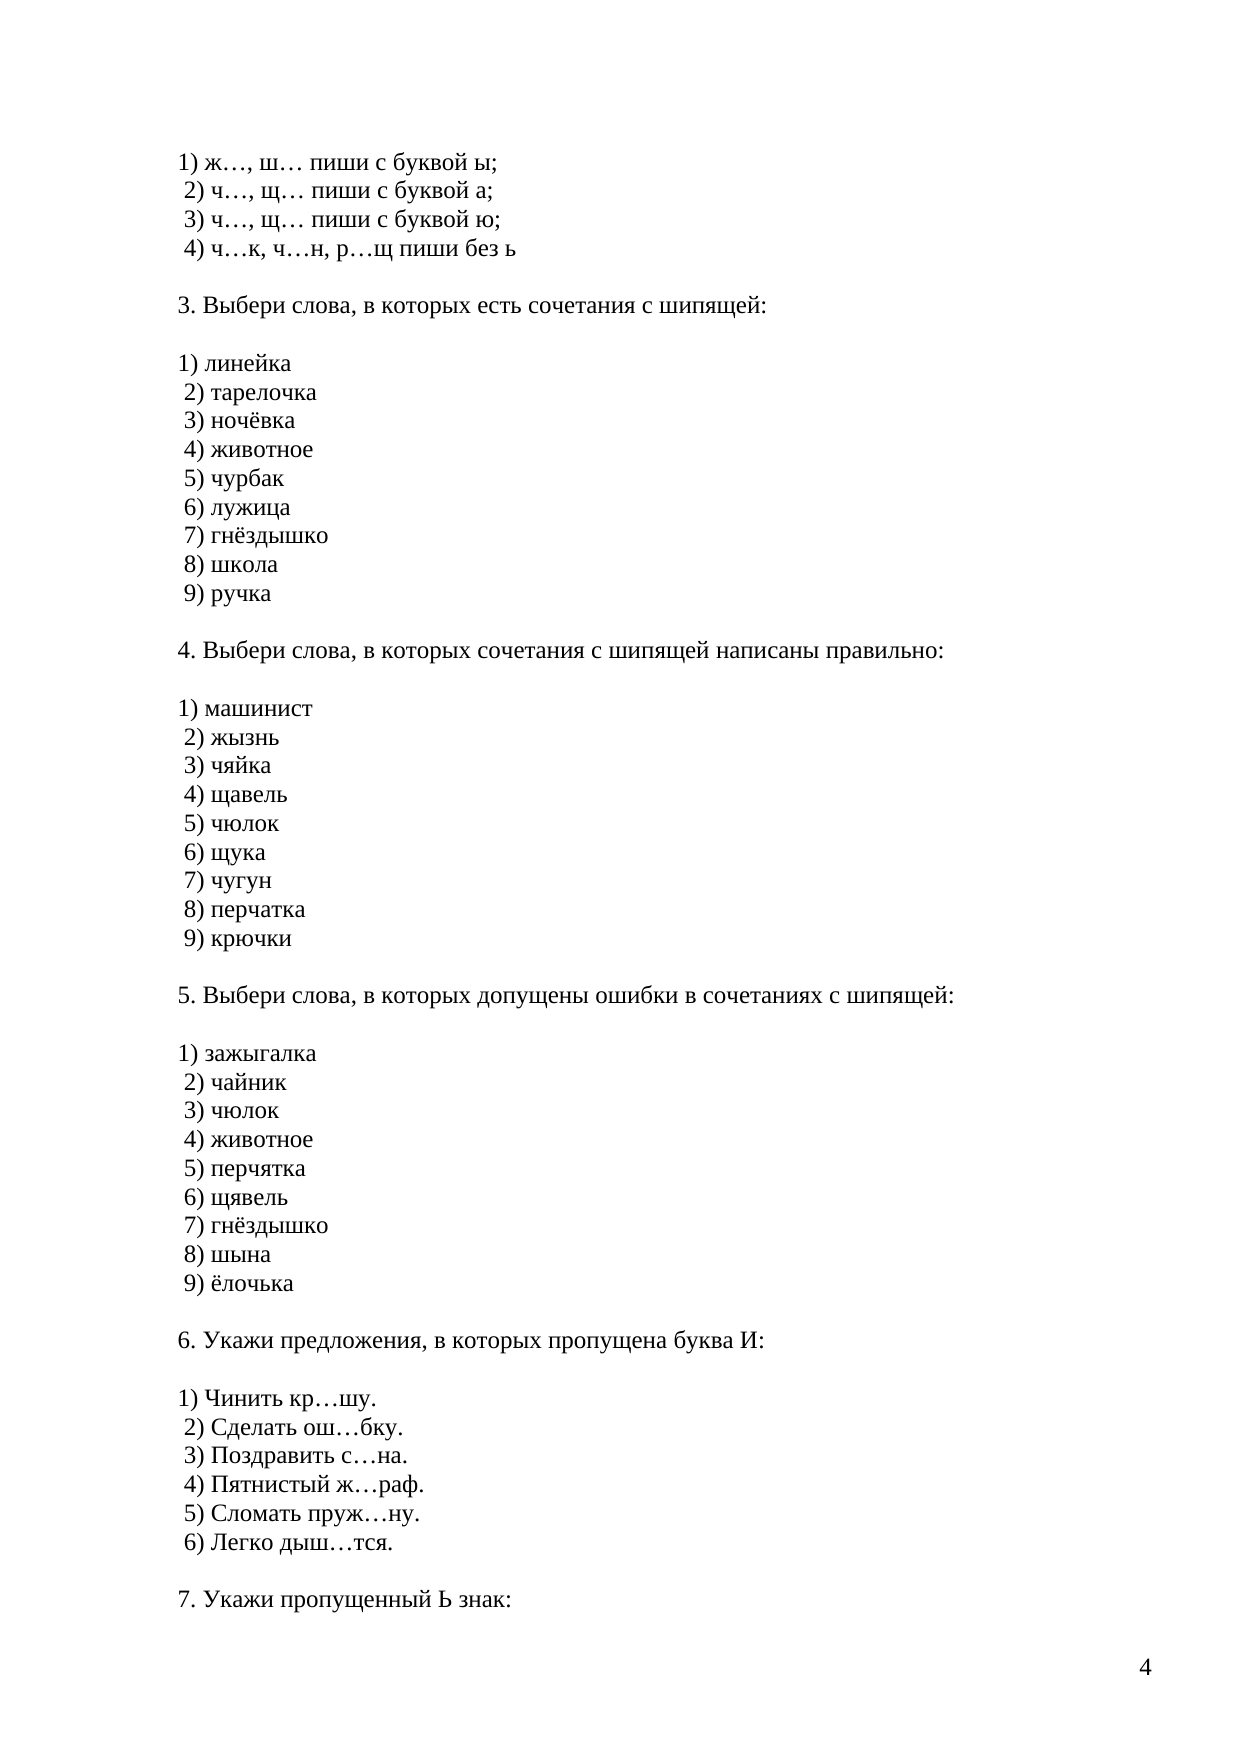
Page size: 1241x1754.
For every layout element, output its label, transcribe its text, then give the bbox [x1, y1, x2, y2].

text 8) шына [177, 1239, 1152, 1268]
text 2) жызнь [177, 722, 1152, 751]
text 3) ночёвка [177, 406, 1152, 434]
text 2) ч…, щ… пиши с буквой а; [177, 176, 1152, 204]
text 1) линейка [177, 348, 1152, 377]
text 4) Пятнистый ж…раф. [177, 1469, 1152, 1498]
text 5) чюлок [177, 808, 1152, 837]
text 7) гнёздышко [177, 521, 1152, 549]
text 6) Легко дыш…тся. [177, 1527, 1152, 1556]
text 6. Укажи предложения, в которых пропущена буква И: [177, 1326, 1152, 1354]
text 9) ручка [177, 578, 1152, 607]
text 5) Сломать пруж…ну. [177, 1498, 1152, 1527]
text 3) чяйка [177, 751, 1152, 779]
text 7. Укажи пропущенный Ь знак: [177, 1584, 1152, 1613]
text 3. Выбери слова, в которых есть сочетания с шипящей: [177, 291, 1152, 319]
text 3) Поздравить с…на. [177, 1441, 1152, 1469]
text 2) чайник [177, 1067, 1152, 1096]
text 6) лужица [177, 492, 1152, 521]
text 9) крючки [177, 923, 1152, 952]
text 1) Чинить кр…шу. [177, 1383, 1152, 1412]
text 9) ёлочька [177, 1268, 1152, 1297]
text 7) чугун [177, 866, 1152, 894]
text 1) зажыгалка [177, 1038, 1152, 1067]
text 6) щука [177, 837, 1152, 866]
text 3) чюлок [177, 1096, 1152, 1124]
text 8) перчатка [177, 894, 1152, 923]
text 4) животное [177, 1124, 1152, 1153]
text 5) чурбак [177, 463, 1152, 492]
text 4) щавель [177, 779, 1152, 808]
text 6) щявель [177, 1182, 1152, 1211]
text 4) ч…к, ч…н, р…щ пиши без ь [177, 233, 1152, 262]
text 4. Выбери слова, в которых сочетания с шипящей написаны правильно: [177, 636, 1152, 664]
text 8) школа [177, 549, 1152, 578]
text 1) ж…, ш… пиши с буквой ы; [177, 147, 1152, 176]
text 4) животное [177, 434, 1152, 463]
text 7) гнёздышко [177, 1211, 1152, 1239]
text 2) тарелочка [177, 377, 1152, 406]
text 3) ч…, щ… пиши с буквой ю; [177, 204, 1152, 233]
text 5) перчятка [177, 1153, 1152, 1182]
text 2) Сделать ош…бку. [177, 1412, 1152, 1441]
text 1) машинист [177, 693, 1152, 722]
text 5. Выбери слова, в которых допущены ошибки в сочетаниях с шипящей: [177, 981, 1152, 1009]
